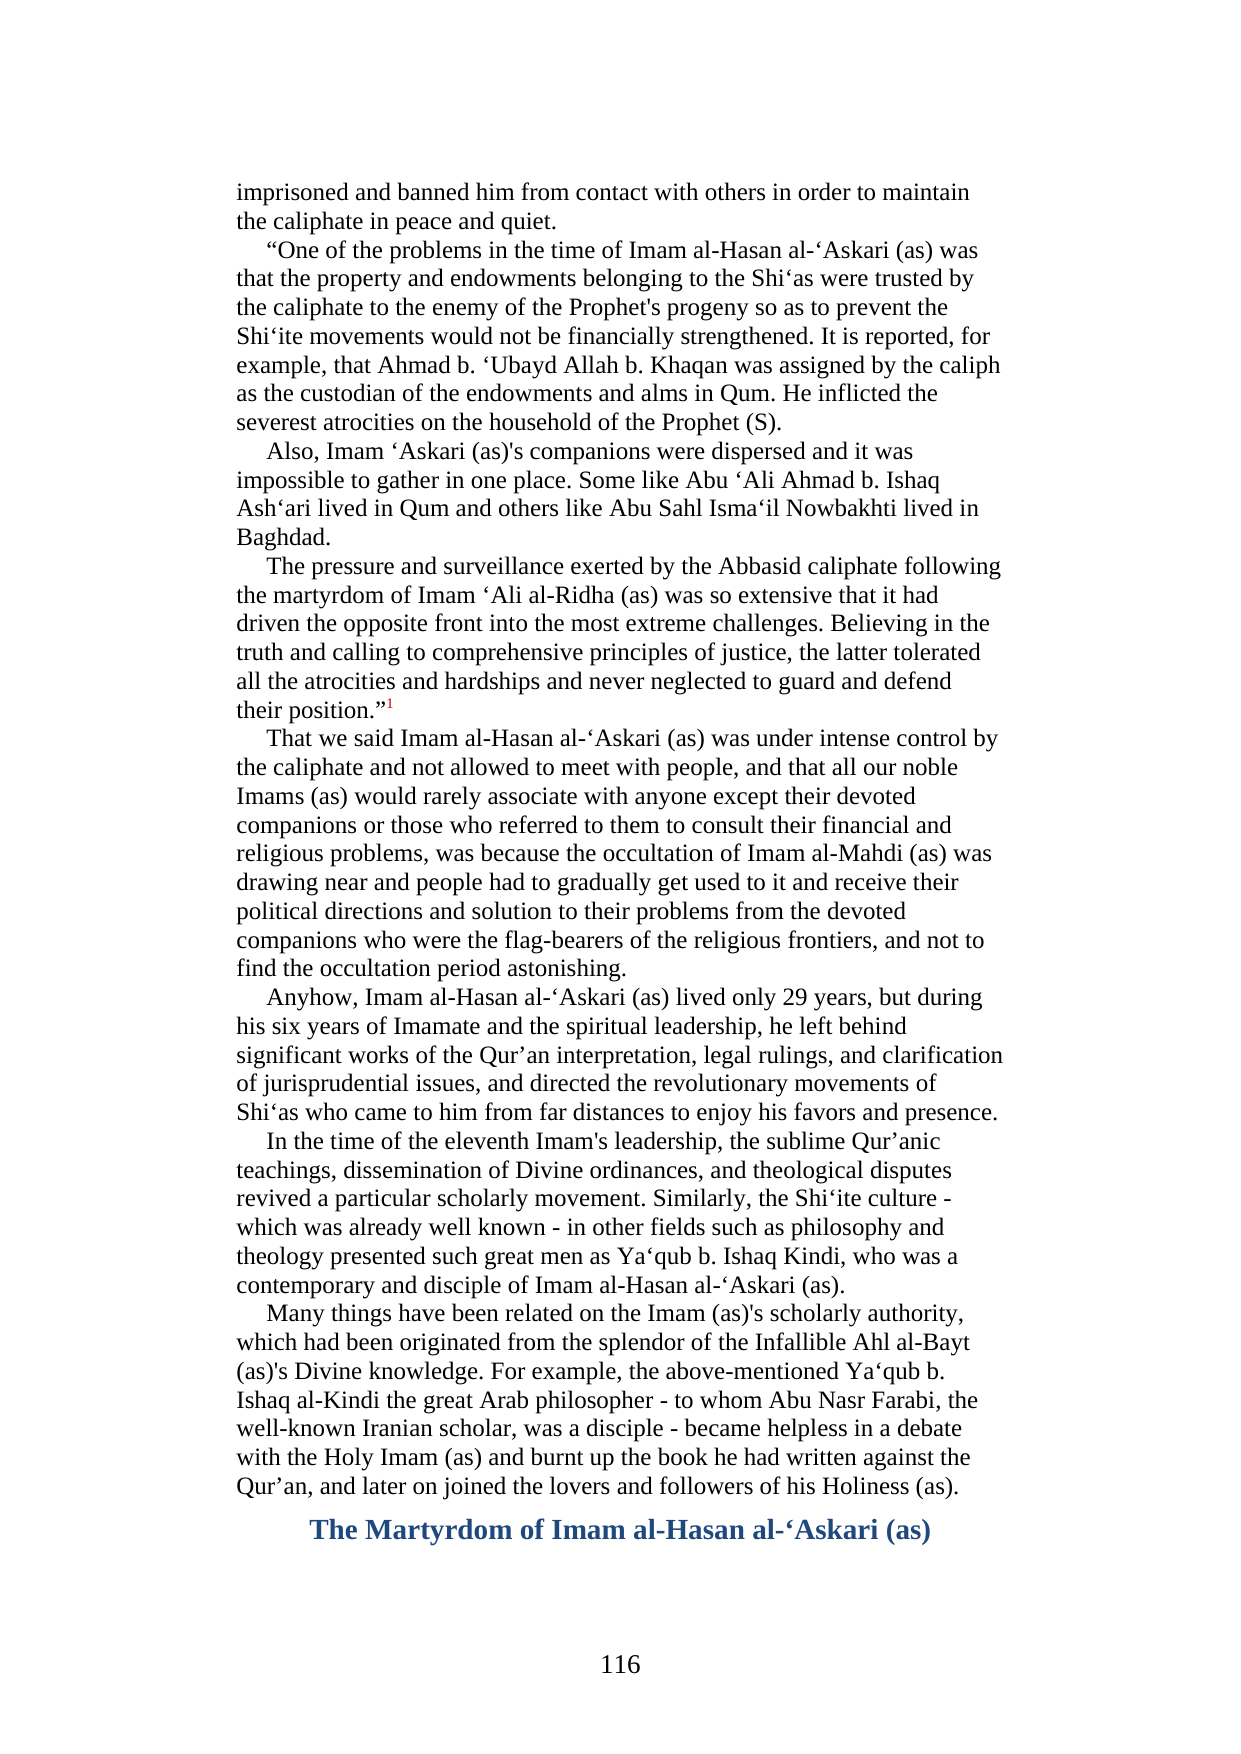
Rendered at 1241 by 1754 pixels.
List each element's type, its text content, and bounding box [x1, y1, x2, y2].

text Also, Imam ‘Askari (as)'s companions were dispersed and it was impossible to gather in one place. Some like Abu ‘Ali Ahmad b. Ishaq Ash‘ari lived in Qum and others like Abu Sahl Isma‘il Nowbakhti lived in Baghdad. [236, 436, 1004, 551]
text The pressure and surveillance exerted by the Abbasid caliphate following the martyrdom of Imam ‘Ali al-Ridha (as) was so extensive that it had driven the opposite front into the most extreme challenges. Believing in the truth and calling to comprehensive principles of justice, the latter tolerated all the atrocities and hardships and never neglected to guard and defend their position.”1 [236, 551, 1004, 723]
text Many things have been related on the Imam (as)'s scholarly authority, which had been originated from the splendor of the Infallible Ahl al-Bayt (as)'s Divine knowledge. For example, the above-mentioned Ya‘qub b. Ishaq al-Kindi the great Arab philosopher - to whom Abu Nasr Farabi, the well-known Iranian scholar, was a disciple - became helpless in a debate with the Holy Imam (as) and burnt up the book he had written against the Qur’an, and later on joined the lovers and followers of his Holiness (as). [236, 1298, 1004, 1500]
subtitle The Martyrdom of Imam al-Hasan al-‘Askari (as) [236, 1512, 1004, 1546]
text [236, 177, 1004, 235]
text Anyhow, Imam al-Hasan al-‘Askari (as) lived only 29 years, but during his six years of Imamate and the spiritual leadership, he left behind significant works of the Qur’an interpretation, legal rulings, and clarification of jurisprudential issues, and directed the revolutionary movements of Shi‘as who came to him from far distances to enjoy his favors and presence. [236, 982, 1004, 1126]
text In the time of the eleventh Imam's leadership, the sublime Qur’anic teachings, dissemination of Divine ordinances, and theological disputes revived a particular scholarly movement. Similarly, the Shi‘ite culture - which was already well known - in other fields such as philosophy and theology presented such great men as Ya‘qub b. Ishaq Kindi, who was a contemporary and disciple of Imam al-Hasan al-‘Askari (as). [236, 1126, 1004, 1298]
text That we said Imam al-Hasan al-‘Askari (as) was under intense control by the caliphate and not allowed to meet with people, and that all our noble Imams (as) would rarely associate with anyone except their devoted companions or those who referred to them to consult their financial and religious problems, was because the occultation of Imam al-Mahdi (as) was drawing near and people had to gradually get used to it and receive their political directions and solution to their problems from the devoted companions who were the flag-bearers of the religious frontiers, and not to find the occultation period astonishing. [236, 723, 1004, 982]
text “One of the problems in the time of Imam al-Hasan al-‘Askari (as) was that the property and endowments belonging to the Shi‘as were trusted by the caliphate to the enemy of the Prophet's progeny so as to prevent the Shi‘ite movements would not be financially strengthened. It is reported, for example, that Ahmad b. ‘Ubayd Allah b. Khaqan was assigned by the caliph as the custodian of the endowments and alms in Qum. He inflicted the severest atrocities on the household of the Prophet (S). [236, 235, 1004, 436]
